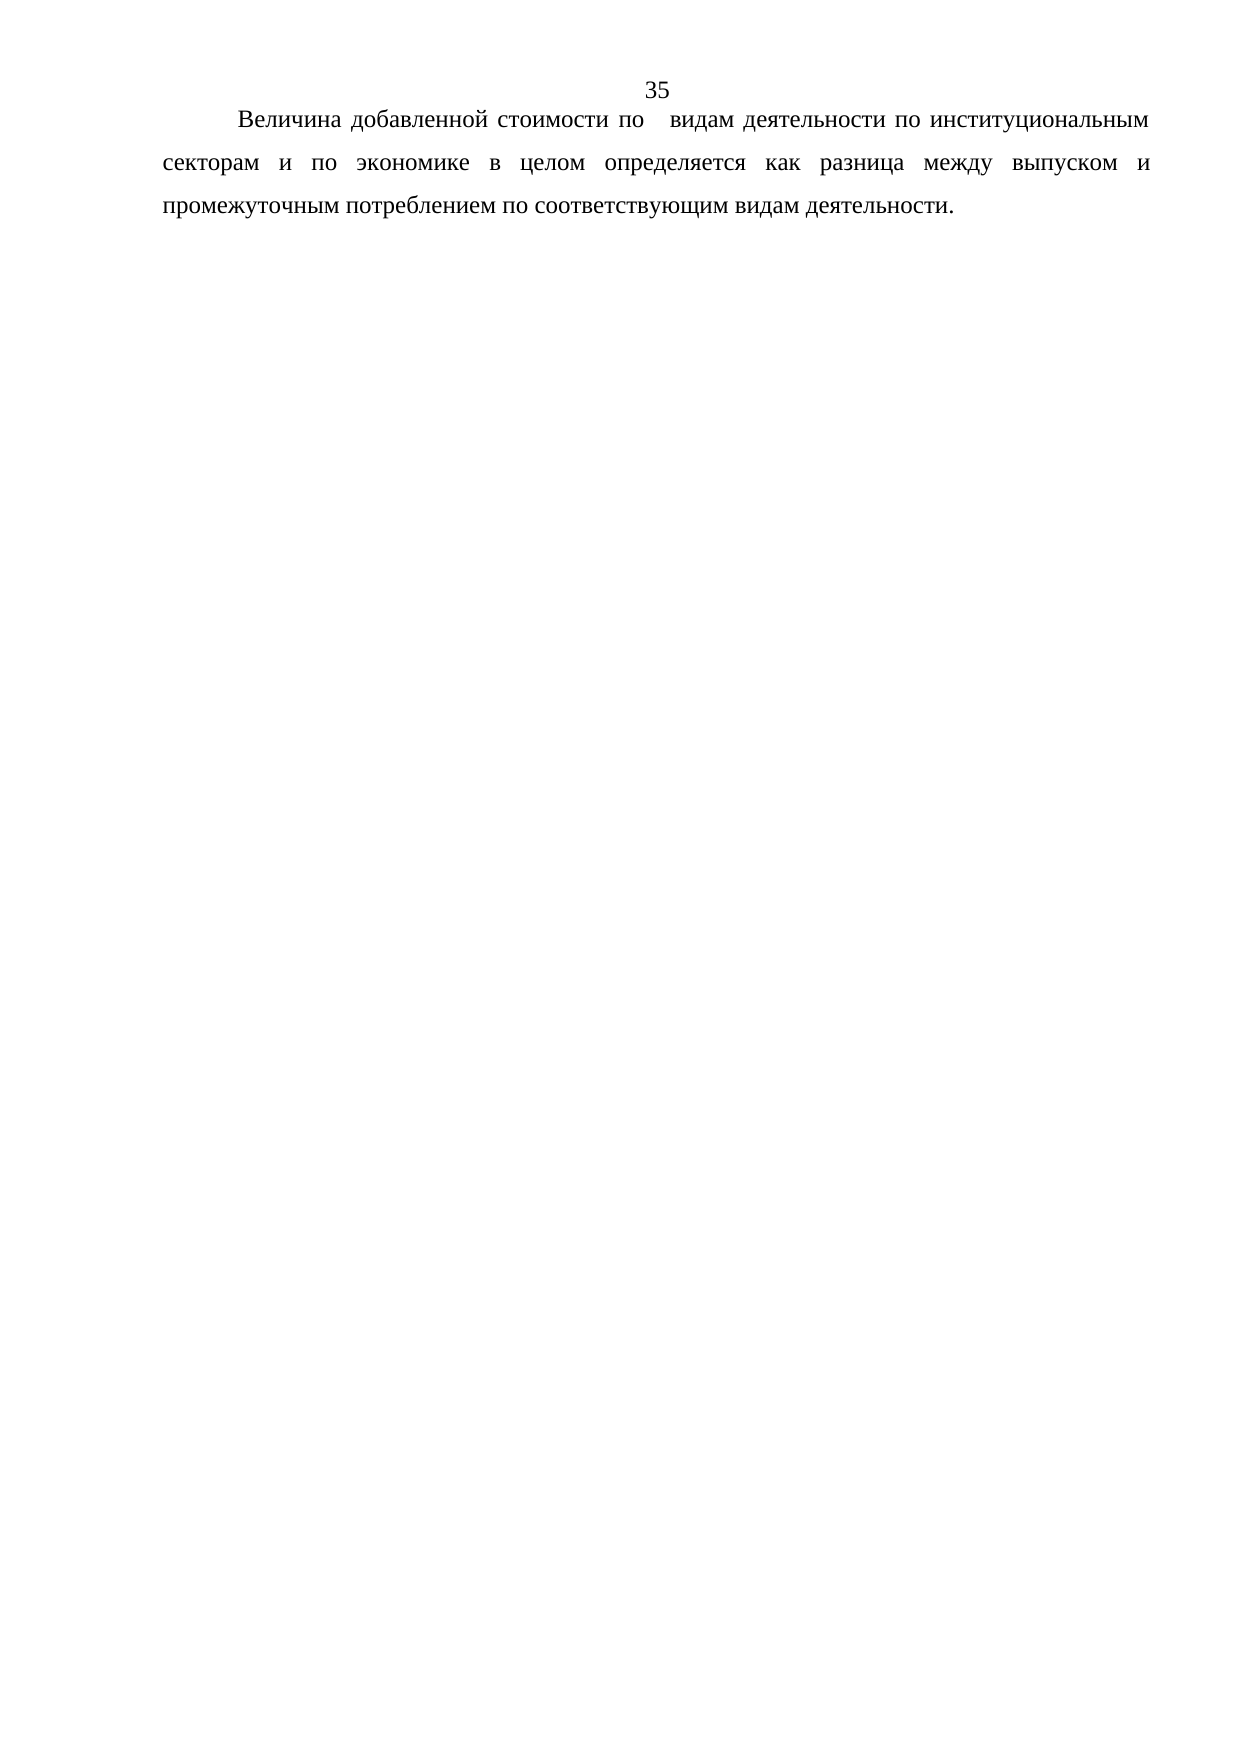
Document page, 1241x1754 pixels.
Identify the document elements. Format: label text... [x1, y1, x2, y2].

text Величина добавленной стоимости по видам деятельности по институциональным секторам и по экономике в целом определяется как разница между выпуском и промежуточным потреблением по соответствующим видам деятельности. [162, 104, 1152, 219]
